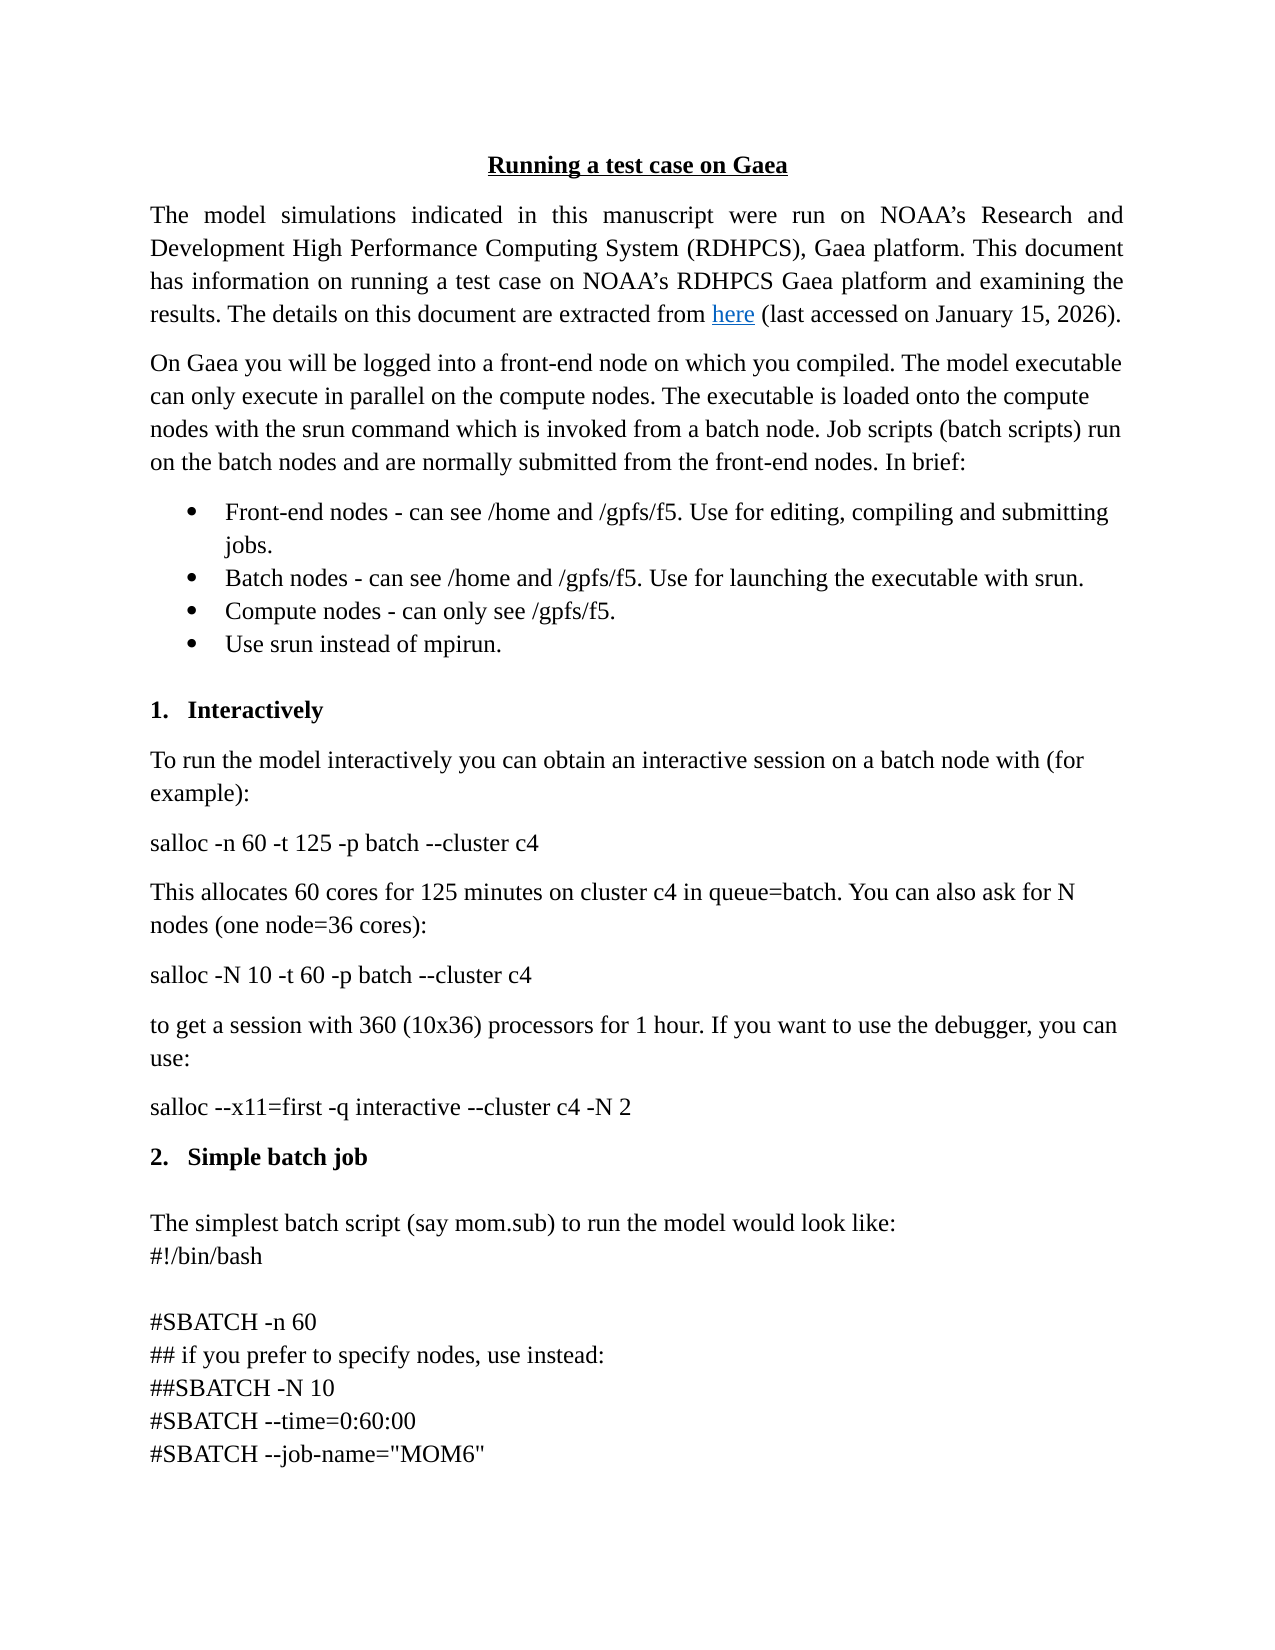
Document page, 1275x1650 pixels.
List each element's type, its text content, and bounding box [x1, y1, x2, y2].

text On Gaea you will be logged into a front-end node on which you compiled. The model executable can only execute in parallel on the compute nodes. The executable is loaded onto the compute nodes with the srun command which is invoked from a batch node. Job scripts (batch scripts) run on the batch nodes and are normally submitted from the front-end nodes. In brief: [150, 348, 1125, 476]
list Simple batch job [150, 1142, 1125, 1171]
text To run the model interactively you can obtain an interactive session on a batch node with (for example): [150, 745, 1125, 807]
list ##SBATCH -N 10 [150, 1373, 1125, 1402]
list Use srun instead of mpirun. [187, 629, 1125, 658]
text The model simulations indicated in this manuscript were run on NOAA’s Research and Development High Performance Computing System (RDHPCS), Gaea platform. This document has information on running a test case on NOAA’s RDHPCS Gaea platform and examining the results. The details on this document are extracted from here (last accessed on January 15, 2026). [150, 200, 1125, 327]
list Batch nodes - can see /home and /gpfs/f5. Use for launching the executable with srun. [187, 563, 1125, 592]
list #SBATCH --job-name="MOM6" [150, 1439, 1125, 1468]
list #SBATCH -n 60 [150, 1307, 1125, 1336]
text salloc -N 10 -t 60 -p batch --cluster c4 [150, 960, 1125, 989]
text to get a session with 360 (10x36) processors for 1 hour. If you want to use the debugger, you can use: [150, 1010, 1125, 1072]
list #SBATCH --time=0:60:00 [150, 1406, 1125, 1435]
list #!/bin/bash [150, 1241, 1125, 1270]
text This allocates 60 cores for 125 minutes on cluster c4 in queue=batch. You can also ask for N nodes (one node=36 cores): [150, 877, 1125, 939]
text salloc -n 60 -t 125 -p batch --cluster c4 [150, 828, 1125, 856]
text Running a test case on Gaea [150, 150, 1125, 179]
list Front-end nodes - can see /home and /gpfs/f5. Use for editing, compiling and submitting jobs. [187, 497, 1125, 559]
list Compute nodes - can only see /gpfs/f5. [187, 596, 1125, 625]
text salloc --x11=first -q interactive --cluster c4 -N 2 [150, 1092, 1125, 1121]
list ## if you prefer to specify nodes, use instead: [150, 1340, 1125, 1369]
list Interactively [150, 695, 1125, 724]
list The simplest batch script (say mom.sub) to run the model would look like: [150, 1208, 1125, 1237]
